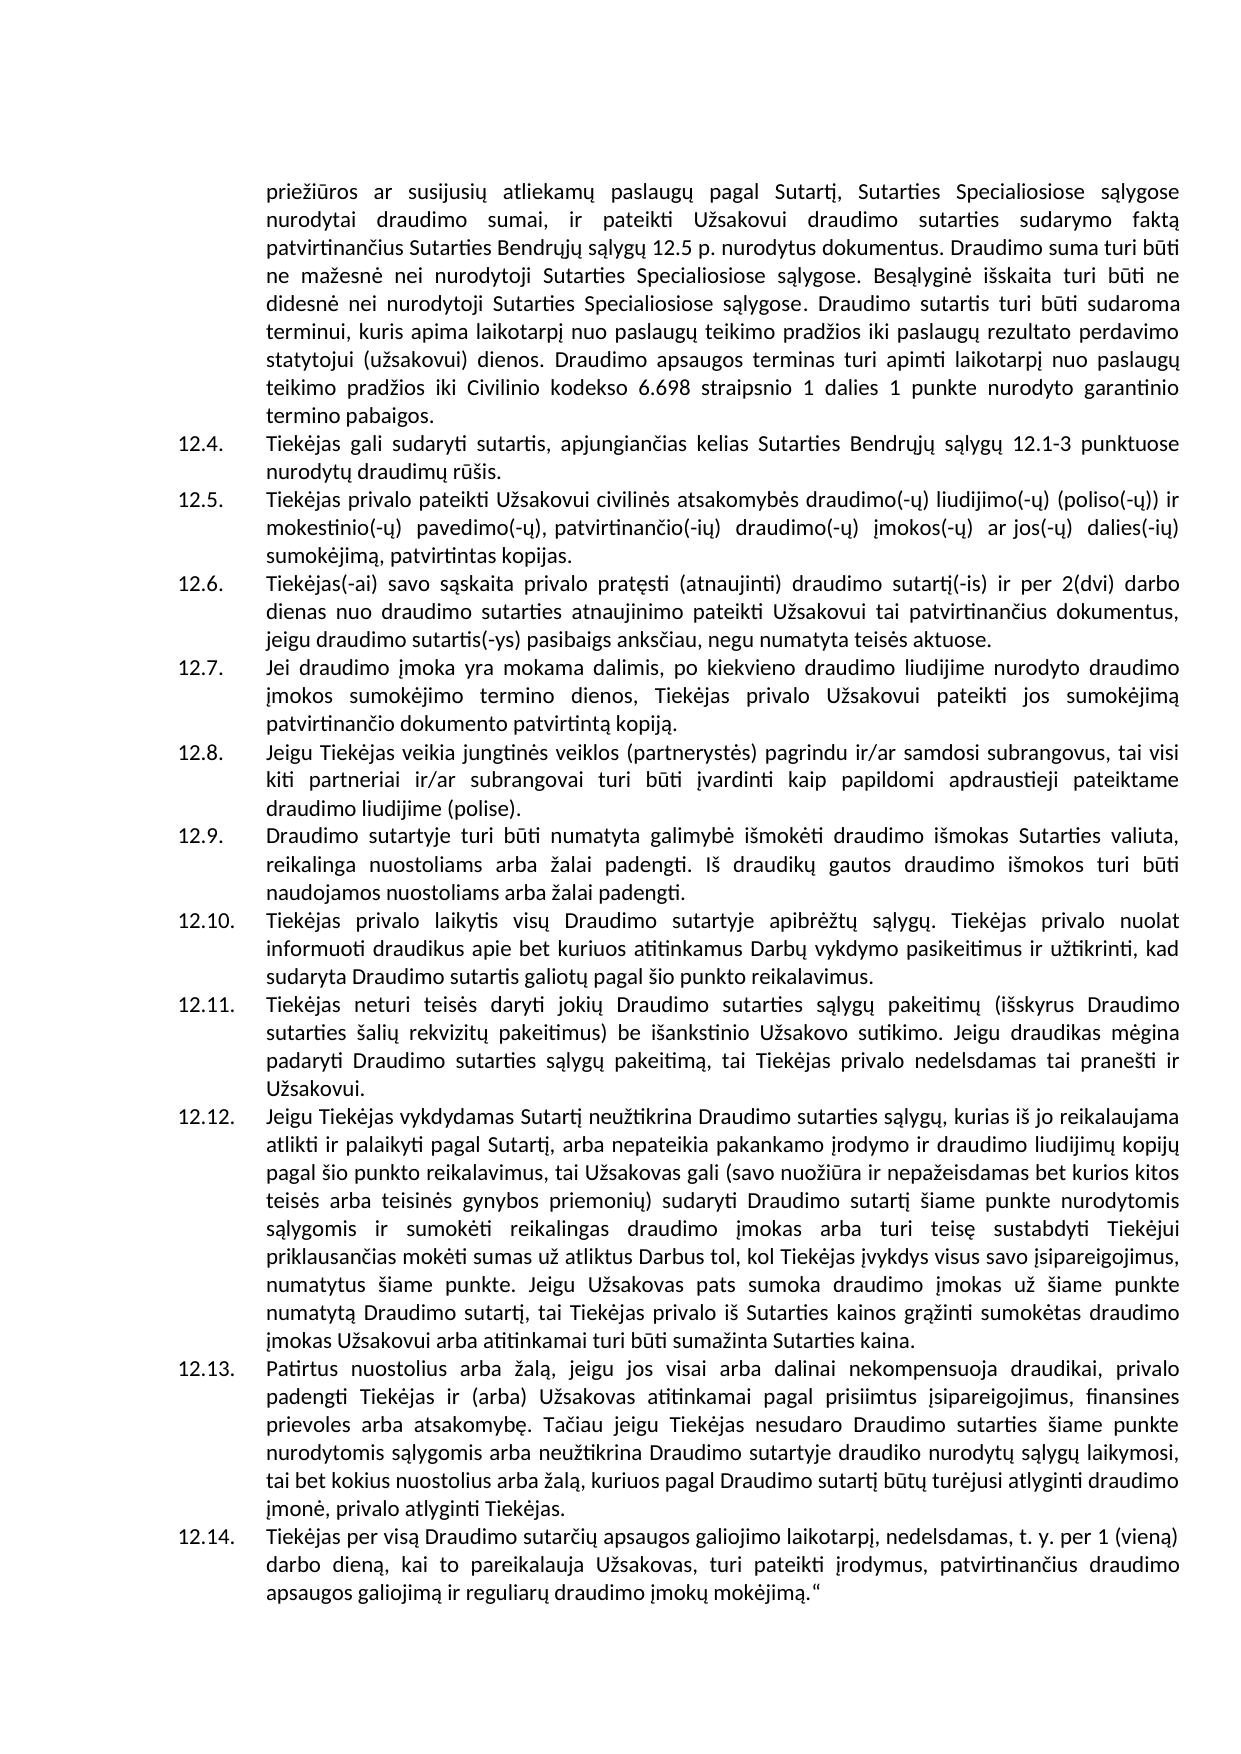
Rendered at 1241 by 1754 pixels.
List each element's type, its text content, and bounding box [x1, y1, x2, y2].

list Tiekėjas neturi teisės daryti jokių Draudimo sutarties sąlygų pakeitimų (išskyrus Draudimo sutarties šalių rekvizitų pakeitimus) be išankstinio Užsakovo sutikimo. Jeigu draudikas mėgina padaryti Draudimo sutarties sąlygų pakeitimą, tai Tiekėjas privalo nedelsdamas tai pranešti ir Užsakovui. [177, 990, 1181, 1102]
list Tiekėjas(-ai) savo sąskaita privalo pratęsti (atnaujinti) draudimo sutartį(-is) ir per 2(dvi) darbo dienas nuo draudimo sutarties atnaujinimo pateikti Užsakovui tai patvirtinančius dokumentus, jeigu draudimo sutartis(-ys) pasibaigs anksčiau, negu numatyta teisės aktuose. [177, 569, 1181, 653]
list Patirtus nuostolius arba žalą, jeigu jos visai arba dalinai nekompensuoja draudikai, privalo padengti Tiekėjas ir (arba) Užsakovas atitinkamai pagal prisiimtus įsipareigojimus, finansines prievoles arba atsakomybę. Tačiau jeigu Tiekėjas nesudaro Draudimo sutarties šiame punkte nurodytomis sąlygomis arba neužtikrina Draudimo sutartyje draudiko nurodytų sąlygų laikymosi, tai bet kokius nuostolius arba žalą, kuriuos pagal Draudimo sutartį būtų turėjusi atlyginti draudimo įmonė, privalo atlyginti Tiekėjas. [177, 1354, 1181, 1522]
list Tiekėjas gali sudaryti sutartis, apjungiančias kelias Sutarties Bendrųjų sąlygų 12.1-3 punktuose nurodytų draudimų rūšis. [177, 429, 1181, 485]
list Tiekėjas per visą Draudimo sutarčių apsaugos galiojimo laikotarpį, nedelsdamas, t. y. per 1 (vieną) darbo dieną, kai to pareikalauja Užsakovas, turi pateikti įrodymus, patvirtinančius draudimo apsaugos galiojimą ir reguliarų draudimo įmokų mokėjimą.“ [177, 1522, 1181, 1606]
list Tiekėjas privalo pateikti Užsakovui civilinės atsakomybės draudimo(-ų) liudijimo(-ų) (poliso(-ų)) ir mokestinio(-ų) pavedimo(-ų), patvirtinančio(-ių) draudimo(-ų) įmokos(-ų) ar jos(-ų) dalies(-ių) sumokėjimą, patvirtintas kopijas. [177, 485, 1181, 569]
list Jeigu Tiekėjas vykdydamas Sutartį neužtikrina Draudimo sutarties sąlygų, kurias iš jo reikalaujama atlikti ir palaikyti pagal Sutartį, arba nepateikia pakankamo įrodymo ir draudimo liudijimų kopijų pagal šio punkto reikalavimus, tai Užsakovas gali (savo nuožiūra ir nepažeisdamas bet kurios kitos teisės arba teisinės gynybos priemonių) sudaryti Draudimo sutartį šiame punkte nurodytomis sąlygomis ir sumokėti reikalingas draudimo įmokas arba turi teisę sustabdyti Tiekėjui priklausančias mokėti sumas už atliktus Darbus tol, kol Tiekėjas įvykdys visus savo įsipareigojimus, numatytus šiame punkte. Jeigu Užsakovas pats sumoka draudimo įmokas už šiame punkte numatytą Draudimo sutartį, tai Tiekėjas privalo iš Sutarties kainos grąžinti sumokėtas draudimo įmokas Užsakovui arba atitinkamai turi būti sumažinta Sutarties kaina. [177, 1102, 1181, 1354]
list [177, 177, 1181, 429]
list Jei draudimo įmoka yra mokama dalimis, po kiekvieno draudimo liudijime nurodyto draudimo įmokos sumokėjimo termino dienos, Tiekėjas privalo Užsakovui pateikti jos sumokėjimą patvirtinančio dokumento patvirtintą kopiją. [177, 653, 1181, 738]
list Jeigu Tiekėjas veikia jungtinės veiklos (partnerystės) pagrindu ir/ar samdosi subrangovus, tai visi kiti partneriai ir/ar subrangovai turi būti įvardinti kaip papildomi apdraustieji pateiktame draudimo liudijime (polise). [177, 738, 1181, 822]
list Draudimo sutartyje turi būti numatyta galimybė išmokėti draudimo išmokas Sutarties valiuta, reikalinga nuostoliams arba žalai padengti. Iš draudikų gautos draudimo išmokos turi būti naudojamos nuostoliams arba žalai padengti. [177, 822, 1181, 906]
list Tiekėjas privalo laikytis visų Draudimo sutartyje apibrėžtų sąlygų. Tiekėjas privalo nuolat informuoti draudikus apie bet kuriuos atitinkamus Darbų vykdymo pasikeitimus ir užtikrinti, kad sudaryta Draudimo sutartis galiotų pagal šio punkto reikalavimus. [177, 906, 1181, 990]
